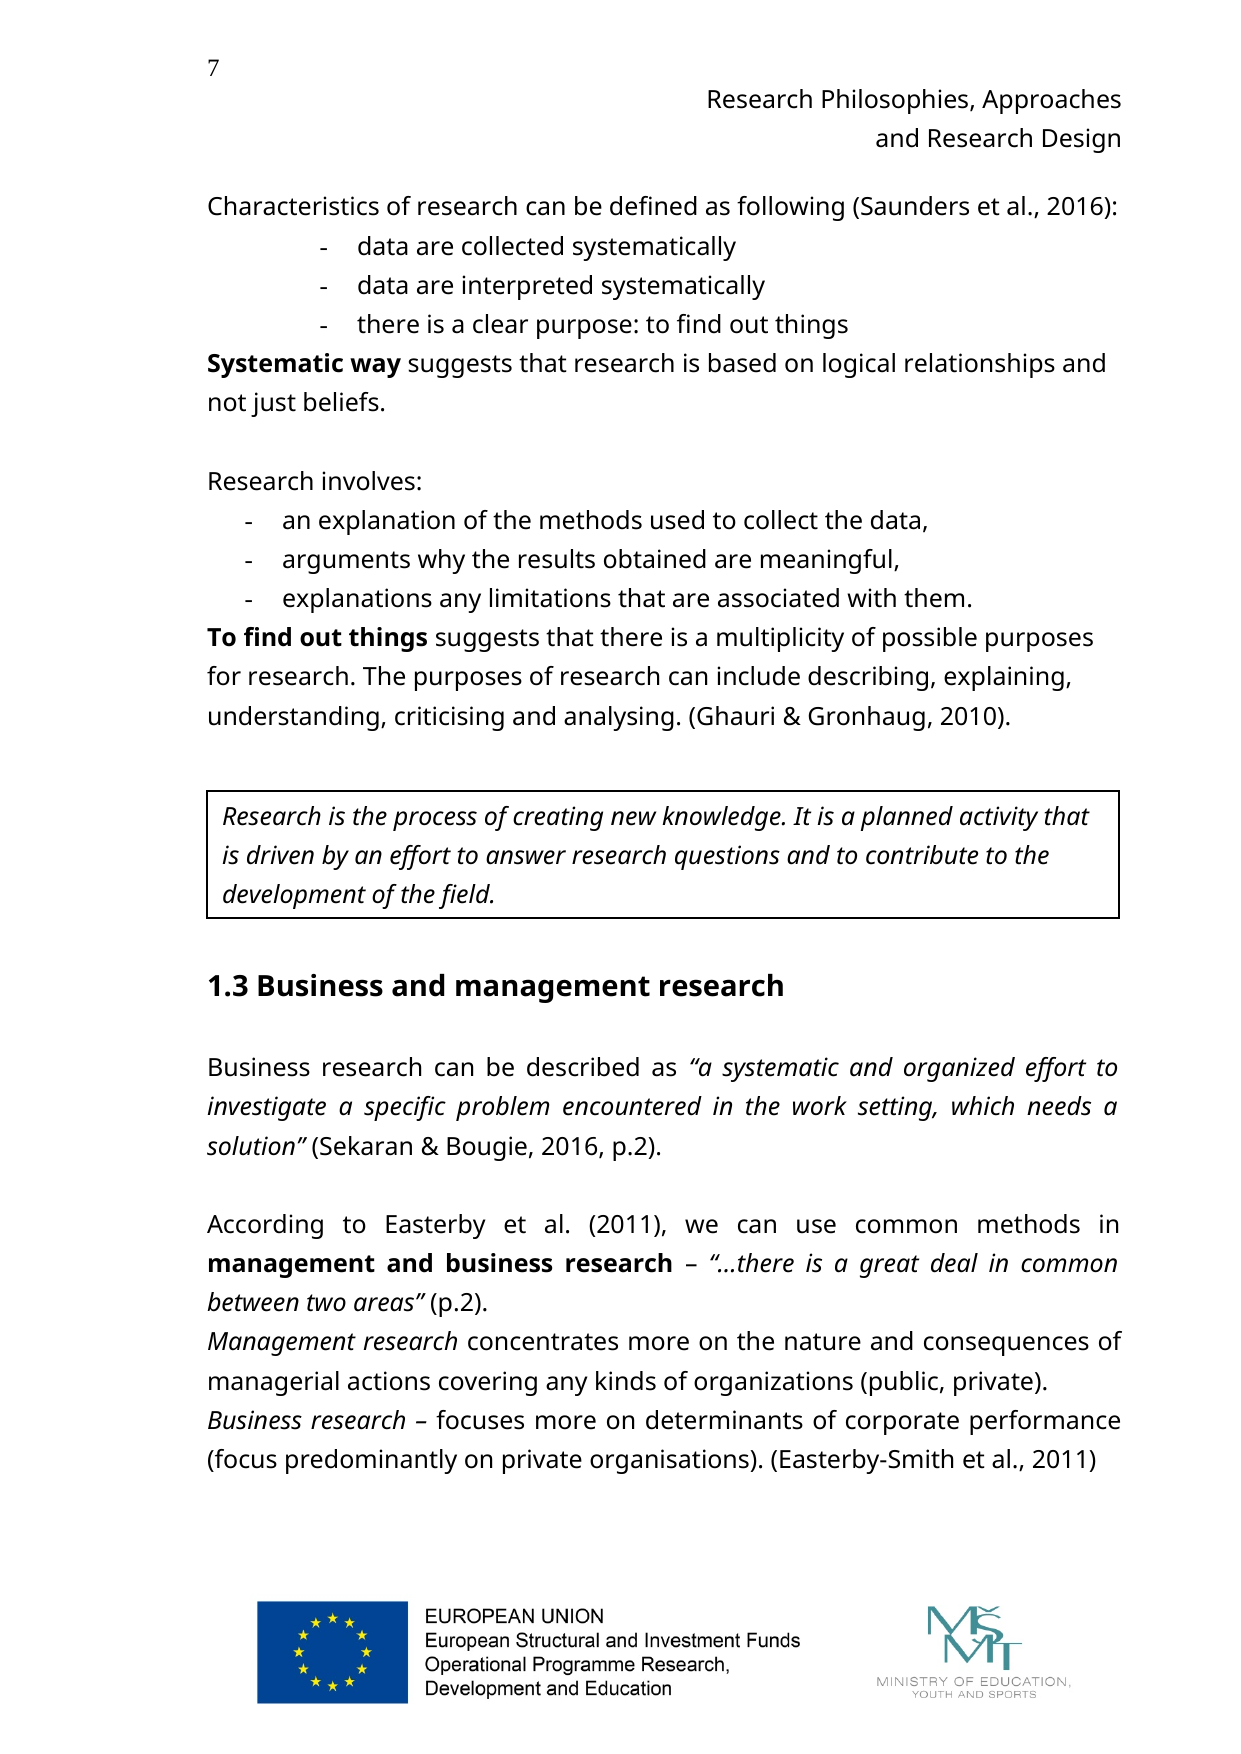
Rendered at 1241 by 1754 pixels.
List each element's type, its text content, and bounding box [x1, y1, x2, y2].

text Business research can be described as “a systematic and organized effort to investigate a specific problem encountered in the work setting, which needs a solution” (Sekaran & Bougie, 2016, p.2). [207, 1050, 1122, 1162]
list data are collected systematically [319, 228, 1122, 262]
subtitle 1.3 Business and management research [207, 795, 1122, 1005]
text Characteristics of research can be defined as following (Saunders et al., 2016): [207, 189, 1122, 223]
text Management research concentrates more on the nature and consequences of managerial actions covering any kinds of organizations (public, private). [207, 1324, 1122, 1397]
text Business research – focuses more on determinants of corporate performance (focus predominantly on private organisations). (Easterby-Smith et al., 2011) [207, 1402, 1122, 1476]
text Research involves: [207, 463, 1122, 497]
text To find out things suggests that there is a multiplicity of possible purposes for research. The purposes of research can include describing, explaining, understanding, criticising and analysing. (Ghauri & Gronhaug, 2010). [207, 620, 1122, 732]
list an explanation of the methods used to collect the data, [244, 502, 1122, 536]
list explanations any limitations that are associated with them. [244, 581, 1122, 615]
list data are interpreted systematically [319, 267, 1122, 301]
picture [206, 1551, 1121, 1754]
text According to Easterby et al. (2011), we can use common methods in management and business research – “…there is a great deal in common between two areas” (p.2). [207, 1207, 1122, 1319]
list there is a clear purpose: to find out things [319, 306, 1122, 341]
list arguments why the results obtained are meaningful, [244, 541, 1122, 576]
text Systematic way suggests that research is based on logical relationships and not just beliefs. [207, 346, 1122, 419]
